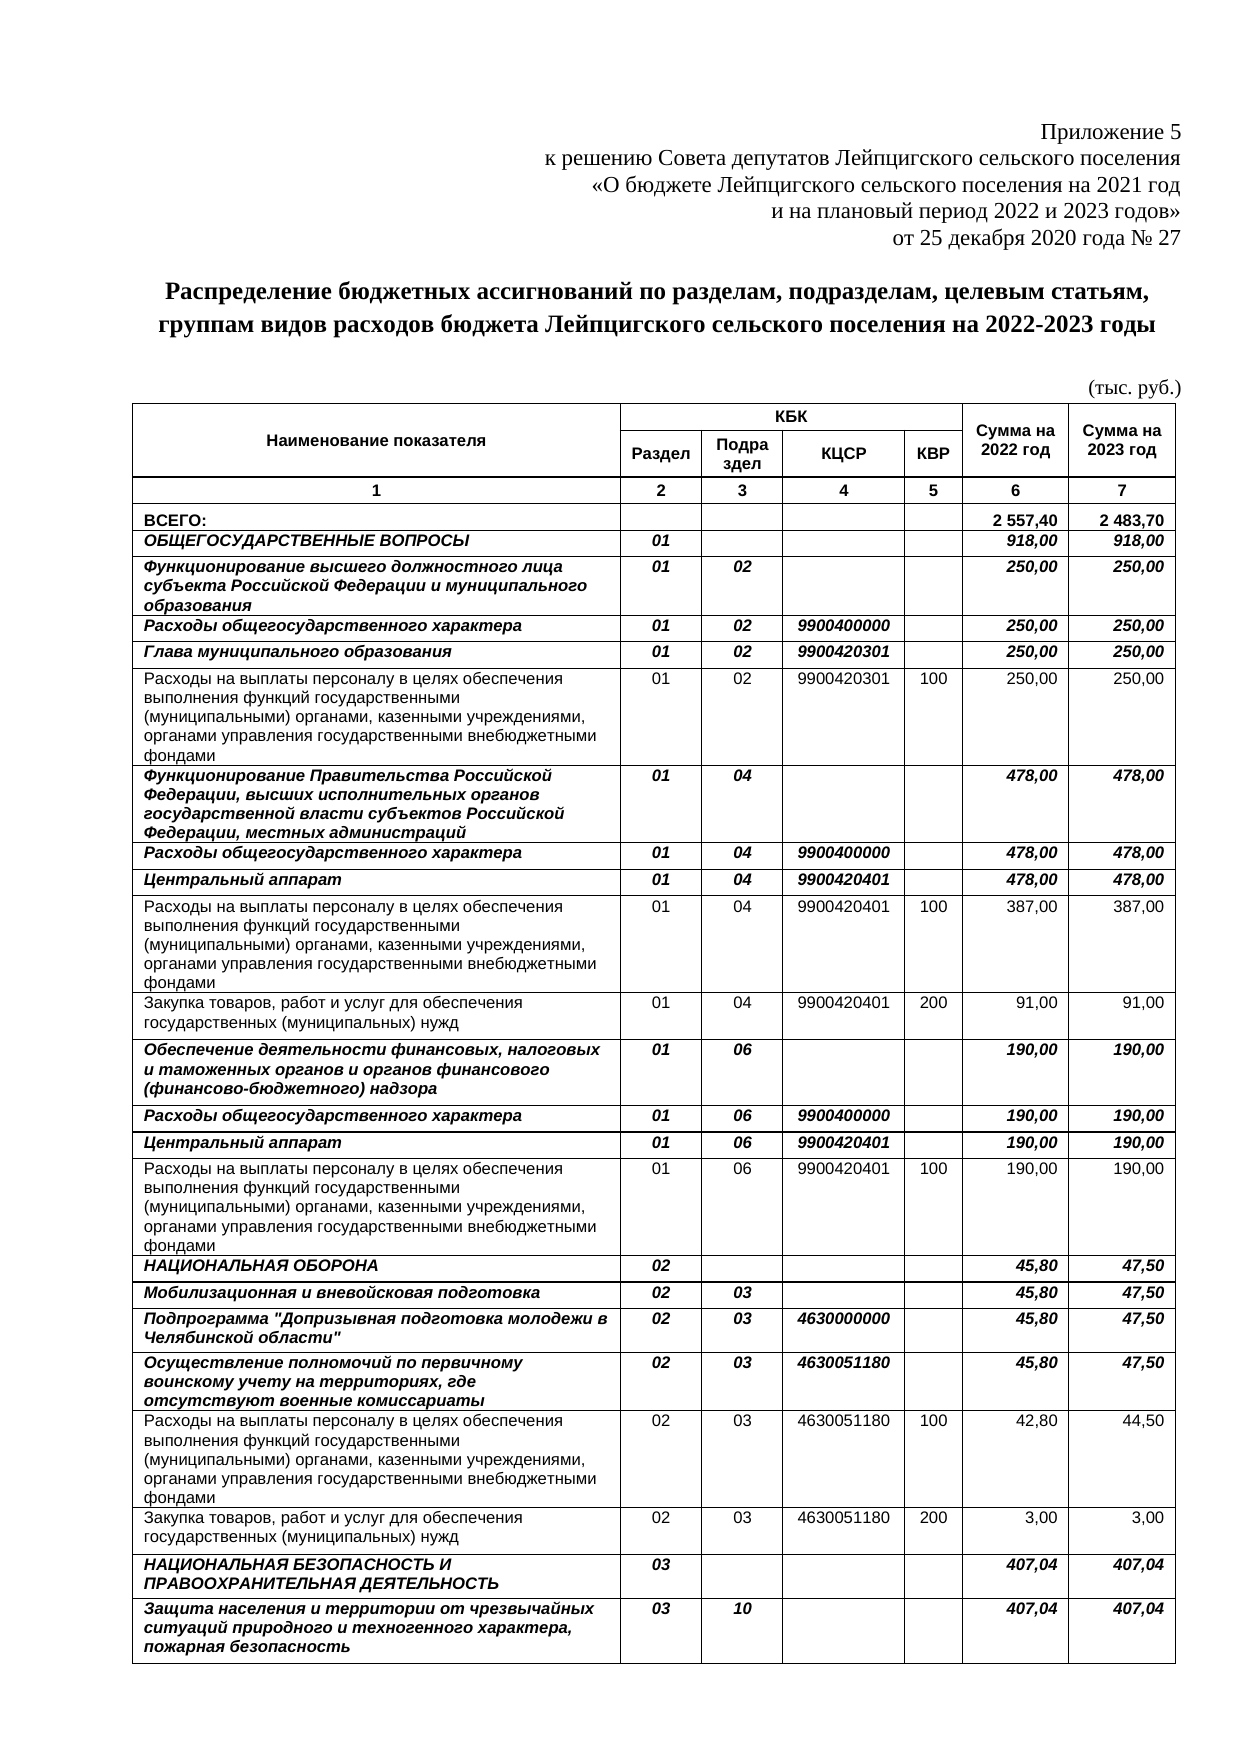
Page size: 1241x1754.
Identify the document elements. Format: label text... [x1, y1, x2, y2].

table_cell 03 [702, 1283, 782, 1308]
table_cell [905, 1283, 962, 1308]
table_cell Подраздел [702, 431, 782, 476]
table_cell [783, 1555, 904, 1598]
table_cell 01 [621, 1040, 701, 1105]
table_cell 02 [621, 1256, 701, 1281]
table_cell 06 [702, 1106, 782, 1131]
table_cell 03 [702, 1508, 782, 1554]
table_cell [905, 870, 962, 895]
table_cell [905, 1309, 962, 1352]
table_cell 6 [963, 478, 1068, 503]
table_cell 190,00 [1069, 1106, 1175, 1131]
table_cell [783, 504, 904, 529]
table_cell ВСЕГО: [133, 504, 620, 529]
table_cell 47,50 [1069, 1309, 1175, 1352]
table_cell [783, 1283, 904, 1308]
table_cell 06 [702, 1133, 782, 1158]
table_cell НАЦИОНАЛЬНАЯ БЕЗОПАСНОСТЬ И ПРАВООХРАНИТЕЛЬНАЯ ДЕЯТЕЛЬНОСТЬ [133, 1555, 620, 1598]
table_cell 2 483,70 [1069, 504, 1175, 529]
table_cell Расходы общегосударственного характера [133, 616, 620, 641]
table_cell 7 [1069, 478, 1175, 503]
table_cell [905, 1555, 962, 1598]
table_cell 250,00 [963, 642, 1068, 668]
table_cell 250,00 [1069, 557, 1175, 614]
table_cell 4630051180 [783, 1411, 904, 1507]
table_cell [783, 557, 904, 614]
table_cell 250,00 [1069, 616, 1175, 641]
table_cell Закупка товаров, работ и услуг для обеспечения государственных (муниципальных) нужд [133, 993, 620, 1039]
table_cell 478,00 [1069, 870, 1175, 895]
table_cell Закупка товаров, работ и услуг для обеспечения государственных (муниципальных) нужд [133, 1508, 620, 1554]
table_cell 91,00 [1069, 993, 1175, 1039]
table_cell 9900420401 [783, 1159, 904, 1255]
text от 25 декабря 2020 года № 27 [133, 223, 1181, 250]
table_header Наименование показателя [133, 404, 620, 476]
table_cell 200 [905, 993, 962, 1039]
table_cell Раздел [621, 431, 701, 476]
table_cell 100 [905, 669, 962, 764]
table_cell 45,80 [963, 1283, 1068, 1308]
table_cell 01 [621, 1133, 701, 1158]
table_cell Мобилизационная и вневойсковая подготовка [133, 1283, 620, 1308]
table_cell 387,00 [963, 896, 1068, 992]
table_cell 01 [621, 870, 701, 895]
table_header КБК [621, 404, 962, 429]
table_header Сумма на 2023 год [1069, 404, 1175, 476]
table_cell ОБЩЕГОСУДАРСТВЕННЫЕ ВОПРОСЫ [133, 531, 620, 556]
table_cell 4630000000 [783, 1309, 904, 1352]
table_cell КЦСР [783, 431, 904, 476]
table_cell 47,50 [1069, 1256, 1175, 1281]
table_cell 478,00 [1069, 766, 1175, 842]
table_cell 407,04 [1069, 1555, 1175, 1598]
table_cell 250,00 [1069, 669, 1175, 764]
table_cell 190,00 [1069, 1133, 1175, 1158]
table_cell 01 [621, 896, 701, 992]
table_cell 01 [621, 642, 701, 668]
table_cell 04 [702, 993, 782, 1039]
table_cell [905, 557, 962, 614]
table_cell 03 [621, 1555, 701, 1598]
table_cell 190,00 [963, 1133, 1068, 1158]
table_cell 47,50 [1069, 1283, 1175, 1308]
table_cell Расходы общегосударственного характера [133, 843, 620, 869]
table_cell [905, 1353, 962, 1410]
table_cell 407,04 [1069, 1599, 1175, 1663]
table_cell [905, 1133, 962, 1158]
table_cell 10 [702, 1599, 782, 1663]
table_cell Функционирование высшего должностного лица субъекта Российской Федерации и муниципального образования [133, 557, 620, 614]
table_cell [702, 1256, 782, 1281]
table_cell 45,80 [963, 1309, 1068, 1352]
table_cell [621, 504, 701, 529]
table_cell [702, 1555, 782, 1598]
table_cell 02 [621, 1411, 701, 1507]
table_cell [133, 1599, 620, 1663]
table_cell [783, 1599, 904, 1663]
table_cell 4630051180 [783, 1508, 904, 1554]
table_cell [905, 642, 962, 668]
table_cell 387,00 [1069, 896, 1175, 992]
table_cell [905, 1256, 962, 1281]
table_cell 04 [702, 896, 782, 992]
table_cell 9900400000 [783, 843, 904, 869]
table_cell 9900420301 [783, 669, 904, 764]
table_cell 01 [621, 843, 701, 869]
table_cell 407,04 [963, 1599, 1068, 1663]
table_cell [783, 1040, 904, 1105]
table_cell [905, 504, 962, 529]
text и на плановый период 2022 и 2023 годов» [133, 197, 1181, 223]
table_cell 250,00 [963, 557, 1068, 614]
table_cell 9900420401 [783, 993, 904, 1039]
table_cell Подпрограмма "Допризывная подготовка молодежи в Челябинской области" [133, 1309, 620, 1352]
table_cell 03 [702, 1411, 782, 1507]
table_cell 01 [621, 993, 701, 1039]
table_cell 478,00 [963, 843, 1068, 869]
table_cell Обеспечение деятельности финансовых, налоговых и таможенных органов и органов финансового (финансово-бюджетного) надзора [133, 1040, 620, 1105]
table_cell 44,50 [1069, 1411, 1175, 1507]
table_cell 01 [621, 616, 701, 641]
table_cell 02 [702, 616, 782, 641]
table_cell Глава муниципального образования [133, 642, 620, 668]
table_cell 04 [702, 870, 782, 895]
table_cell [702, 504, 782, 529]
table_cell 02 [702, 669, 782, 764]
text (тыс. руб.) [133, 375, 1181, 399]
table_cell 100 [905, 1411, 962, 1507]
table_cell [783, 766, 904, 842]
table_cell 5 [905, 478, 962, 503]
table_cell 01 [621, 1106, 701, 1131]
table_cell 200 [905, 1508, 962, 1554]
table_cell Расходы общегосударственного характера [133, 1106, 620, 1131]
table_cell 190,00 [1069, 1159, 1175, 1255]
table_cell 06 [702, 1040, 782, 1105]
table_cell Функционирование Правительства Российской Федерации, высших исполнительных органов государственной власти субъектов Российской Федерации, местных администраций [133, 766, 620, 842]
table_cell 02 [702, 642, 782, 668]
table_cell 01 [621, 766, 701, 842]
table_cell 91,00 [963, 993, 1068, 1039]
table_cell КВР [905, 431, 962, 476]
table_cell 190,00 [963, 1106, 1068, 1131]
table_cell 478,00 [963, 766, 1068, 842]
table_cell 250,00 [963, 669, 1068, 764]
table_cell 918,00 [963, 531, 1068, 556]
table_cell 3 [702, 478, 782, 503]
table_cell 100 [905, 1159, 962, 1255]
table_cell Центральный аппарат [133, 1133, 620, 1158]
table_cell Центральный аппарат [133, 870, 620, 895]
table_cell 100 [905, 896, 962, 992]
table_cell 9900400000 [783, 616, 904, 641]
table_cell 03 [621, 1599, 701, 1663]
table_cell 478,00 [963, 870, 1068, 895]
table_cell [905, 766, 962, 842]
table_cell 2 [621, 478, 701, 503]
table_cell [905, 1106, 962, 1131]
table_cell 47,50 [1069, 1353, 1175, 1410]
table_cell 02 [621, 1309, 701, 1352]
table_cell 02 [621, 1508, 701, 1554]
table_cell 03 [702, 1309, 782, 1352]
text к решению Совета депутатов Лейпцигского сельского поселения [133, 144, 1181, 171]
table_cell 03 [702, 1353, 782, 1410]
table_cell [783, 531, 904, 556]
table_cell 9900420401 [783, 896, 904, 992]
table_cell 250,00 [1069, 642, 1175, 668]
table_cell 4 [783, 478, 904, 503]
table_cell 3,00 [963, 1508, 1068, 1554]
table_cell 4630051180 [783, 1353, 904, 1410]
table_cell Осуществление полномочий по первичному воинскому учету на территориях, где отсутствуют военные комиссариаты [133, 1353, 620, 1410]
table_cell 9900400000 [783, 1106, 904, 1131]
table_cell 04 [702, 766, 782, 842]
table_cell 02 [621, 1283, 701, 1308]
table_header Сумма на 2022 год [963, 404, 1068, 476]
table_cell 9900420401 [783, 870, 904, 895]
table_cell 01 [621, 1159, 701, 1255]
text Распределение бюджетных ассигнований по разделам, подразделам, целевым статьям, группам видов расходов бюджета Лейпцигского сельского поселения на 2022-2023 годы [133, 276, 1181, 338]
table_cell 407,04 [963, 1555, 1068, 1598]
table_cell [905, 616, 962, 641]
table_cell [702, 531, 782, 556]
table_cell 01 [621, 531, 701, 556]
table_cell 2 557,40 [963, 504, 1068, 529]
table_cell 190,00 [963, 1040, 1068, 1105]
table_cell НАЦИОНАЛЬНАЯ ОБОРОНА [133, 1256, 620, 1281]
table_cell 9900420301 [783, 642, 904, 668]
table_cell 45,80 [963, 1256, 1068, 1281]
table_cell [905, 843, 962, 869]
table_cell [905, 1040, 962, 1105]
table_cell 478,00 [1069, 843, 1175, 869]
table_cell 01 [621, 669, 701, 764]
table_cell 02 [621, 1353, 701, 1410]
table_cell 9900420401 [783, 1133, 904, 1158]
table_cell [905, 1599, 962, 1663]
table_cell 190,00 [963, 1159, 1068, 1255]
table_cell [905, 531, 962, 556]
text Приложение 5 [133, 118, 1181, 144]
table_cell 04 [702, 843, 782, 869]
table_cell 3,00 [1069, 1508, 1175, 1554]
table_cell 250,00 [963, 616, 1068, 641]
table_cell 01 [621, 557, 701, 614]
table_cell 02 [702, 557, 782, 614]
table_cell 06 [702, 1159, 782, 1255]
table_cell 1 [133, 478, 620, 503]
table_cell [783, 1256, 904, 1281]
text «О бюджете Лейпцигского сельского поселения на 2021 год [133, 171, 1181, 197]
table_cell 190,00 [1069, 1040, 1175, 1105]
table_cell 45,80 [963, 1353, 1068, 1410]
table_cell 42,80 [963, 1411, 1068, 1507]
table_cell 918,00 [1069, 531, 1175, 556]
